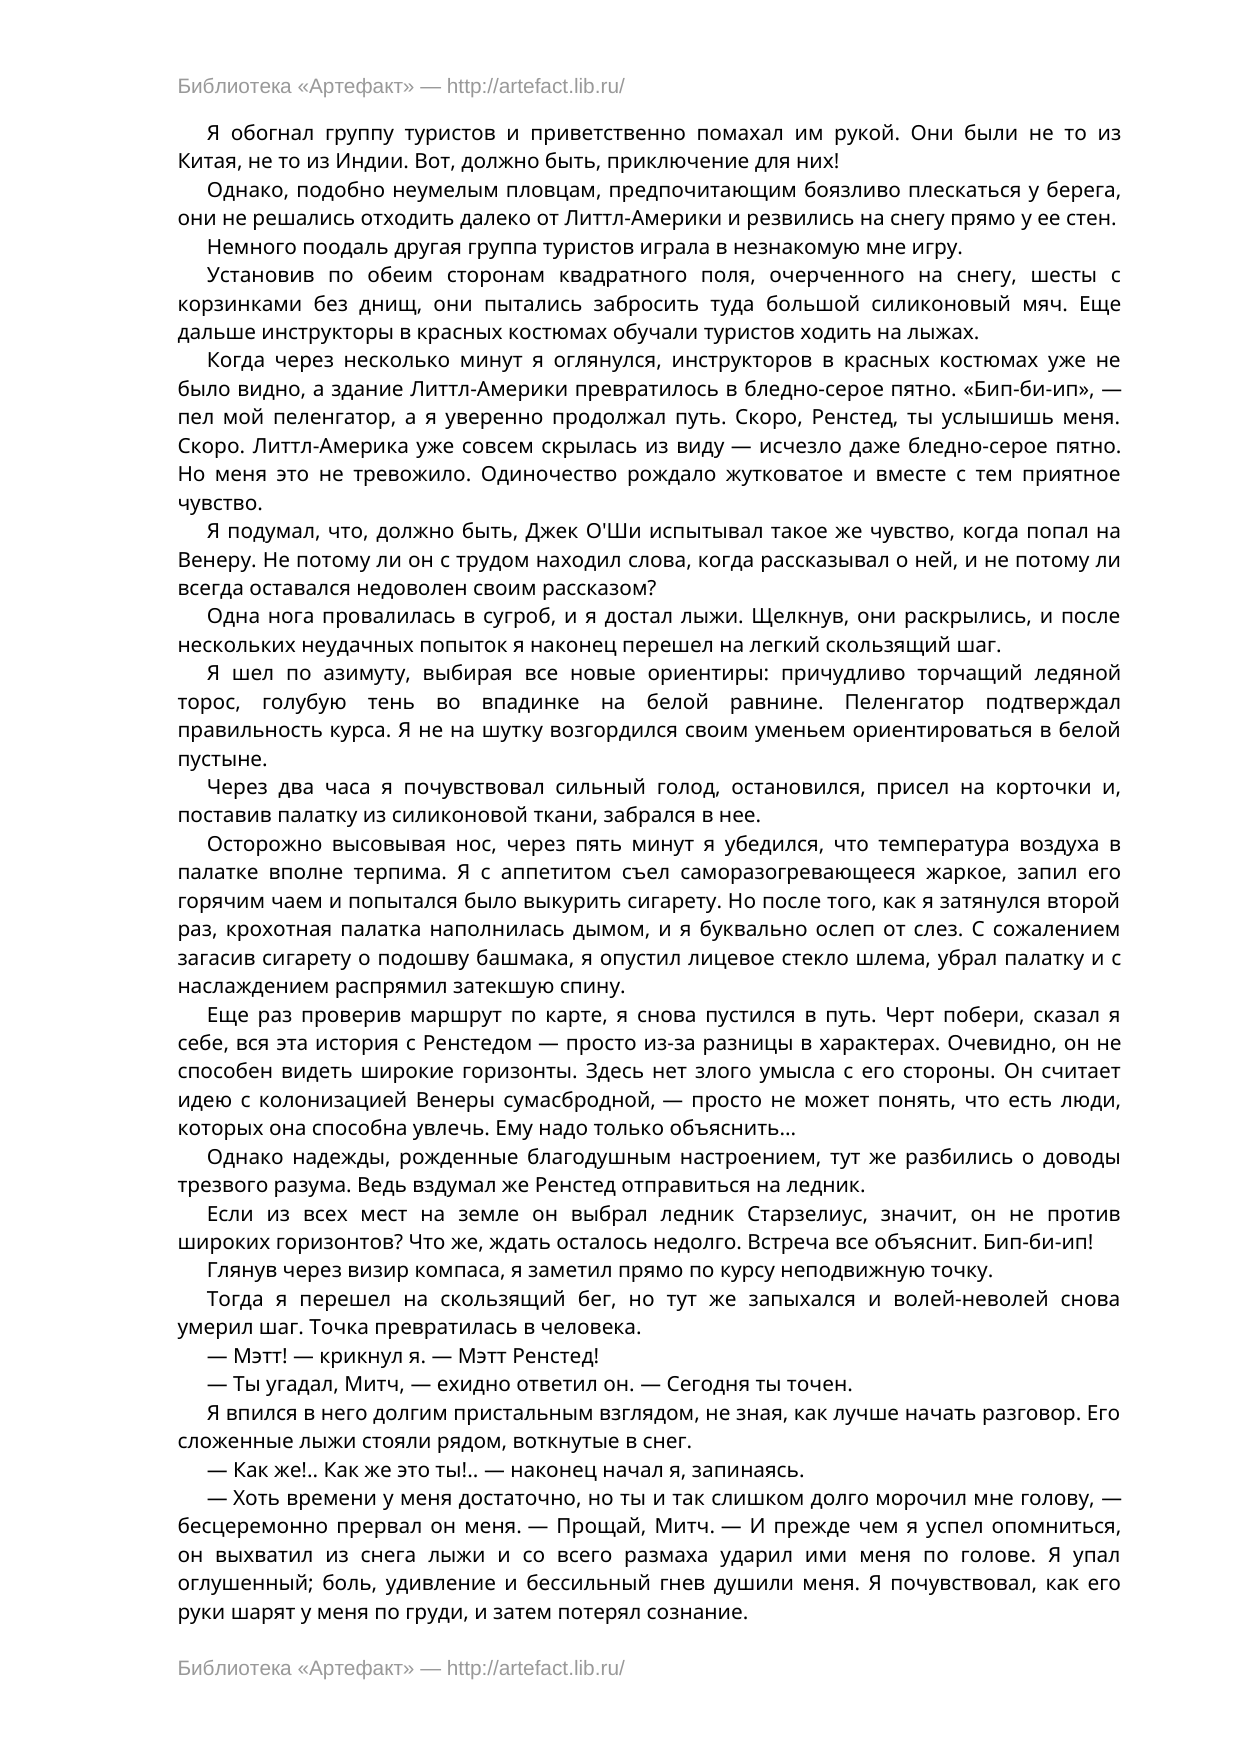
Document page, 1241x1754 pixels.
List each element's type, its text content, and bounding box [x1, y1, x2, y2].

text — Мэтт! — крикнул я. — Мэтт Ренстед! [177, 1341, 1122, 1369]
text Одна нога провалилась в сугроб, и я достал лыжи. Щелкнув, они раскрылись, и после нескольких неудачных попыток я наконец перешел на легкий скользящий шаг. [177, 602, 1122, 658]
text Установив по обеим сторонам квадратного поля, очерченного на снегу, шесты с корзинками без днищ, они пытались забросить туда большой силиконовый мяч. Еще дальше инструкторы в красных костюмах обучали туристов ходить на лыжах. [177, 260, 1122, 346]
text Я подумал, что, должно быть, Джек О'Ши испытывал такое же чувство, когда попал на Венеру. Не потому ли он с трудом находил слова, когда рассказывал о ней, и не потому ли всегда оставался недоволен своим рассказом? [177, 516, 1122, 602]
text Если из всех мест на земле он выбрал ледник Старзелиус, значит, он не против широких горизонтов? Что же, ждать осталось недолго. Встреча все объяснит. Бип-би-ип! [177, 1199, 1122, 1256]
text Через два часа я почувствовал сильный голод, остановился, присел на корточки и, поставив палатку из силиконовой ткани, забрался в нее. [177, 772, 1122, 829]
text Я шел по азимуту, выбирая все новые ориентиры: причудливо торчащий ледяной торос, голубую тень во впадинке на белой равнине. Пеленгатор подтверждал правильность курса. Я не на шутку возгордился своим уменьем ориентироваться в белой пустыне. [177, 658, 1122, 772]
text Немного поодаль другая группа туристов играла в незнакомую мне игру. [177, 232, 1122, 260]
text Я впился в него долгим пристальным взглядом, не зная, как лучше начать разговор. Его сложенные лыжи стояли рядом, воткнутые в снег. [177, 1398, 1122, 1455]
text Когда через несколько минут я оглянулся, инструкторов в красных костюмах уже не было видно, а здание Литтл-Америки превратилось в бледно-серое пятно. «Бип-би-ип», — пел мой пеленгатор, а я уверенно продолжал путь. Скоро, Ренстед, ты услышишь меня. Скоро. Литтл-Америка уже совсем скрылась из виду — исчезло даже бледно-серое пятно. Но меня это не тревожило. Одиночество рождало жутковатое и вместе с тем приятное чувство. [177, 346, 1122, 516]
text — Как же!.. Как же это ты!.. — наконец начал я, запинаясь. [177, 1455, 1122, 1483]
text Однако, подобно неумелым пловцам, предпочитающим боязливо плескаться у берега, они не решались отходить далеко от Литтл-Америки и резвились на снегу прямо у ее стен. [177, 175, 1122, 232]
text Однако надежды, рожденные благодушным настроением, тут же разбились о доводы трезвого разума. Ведь вздумал же Ренстед отправиться на ледник. [177, 1142, 1122, 1199]
text Еще раз проверив маршрут по карте, я снова пустился в путь. Черт побери, сказал я себе, вся эта история с Ренстедом — просто из-за разницы в характерах. Очевидно, он не способен видеть широкие горизонты. Здесь нет злого умысла с его стороны. Он считает идею с колонизацией Венеры сумасбродной, — просто не может понять, что есть люди, которых она способна увлечь. Ему надо только объяснить... [177, 1000, 1122, 1142]
text Тогда я перешел на скользящий бег, но тут же запыхался и волей-неволей снова умерил шаг. Точка превратилась в человека. [177, 1284, 1122, 1341]
text Осторожно высовывая нос, через пять минут я убедился, что температура воздуха в палатке вполне терпима. Я с аппетитом съел саморазогревающееся жаркое, запил его горячим чаем и попытался было выкурить сигарету. Но после того, как я затянулся второй раз, крохотная палатка наполнилась дымом, и я буквально ослеп от слез. С сожалением загасив сигарету о подошву башмака, я опустил лицевое стекло шлема, убрал палатку и с наслаждением распрямил затекшую спину. [177, 829, 1122, 1000]
text — Ты угадал, Митч, — ехидно ответил он. — Сегодня ты точен. [177, 1369, 1122, 1398]
text — Хоть времени у меня достаточно, но ты и так слишком долго морочил мне голову, — бесцеремонно прервал он меня. — Прощай, Митч. — И прежде чем я успел опомниться, он выхватил из снега лыжи и со всего размаха ударил ими меня по голове. Я упал оглушенный; боль, удивление и бессильный гнев душили меня. Я почувствовал, как его руки шарят у меня по груди, и затем потерял сознание. [177, 1483, 1122, 1625]
text Я обогнал группу туристов и приветственно помахал им рукой. Они были не то из Китая, не то из Индии. Вот, должно быть, приключение для них! [177, 118, 1122, 175]
text Глянув через визир компаса, я заметил прямо по курсу неподвижную точку. [177, 1256, 1122, 1284]
